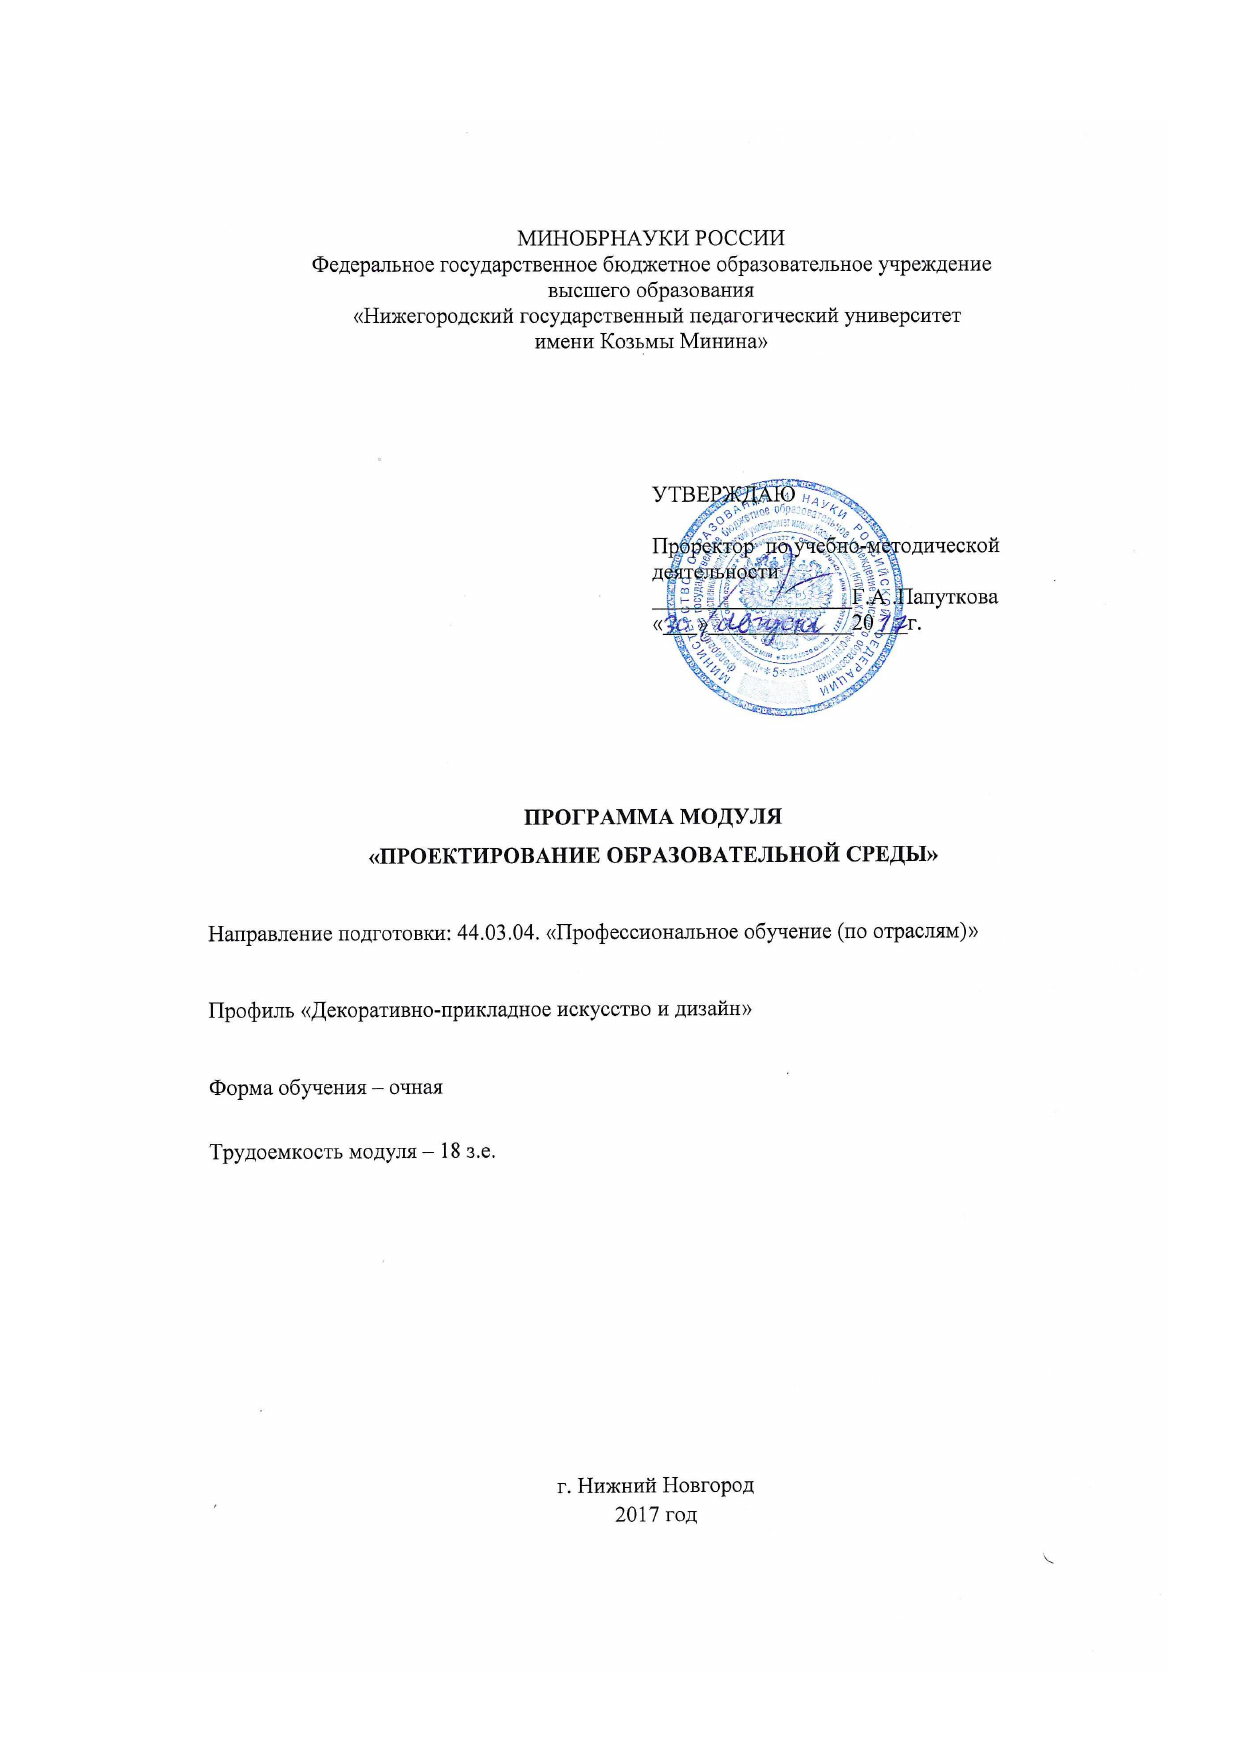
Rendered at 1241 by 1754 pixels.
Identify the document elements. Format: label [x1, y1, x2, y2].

picture [73, 118, 1173, 1675]
